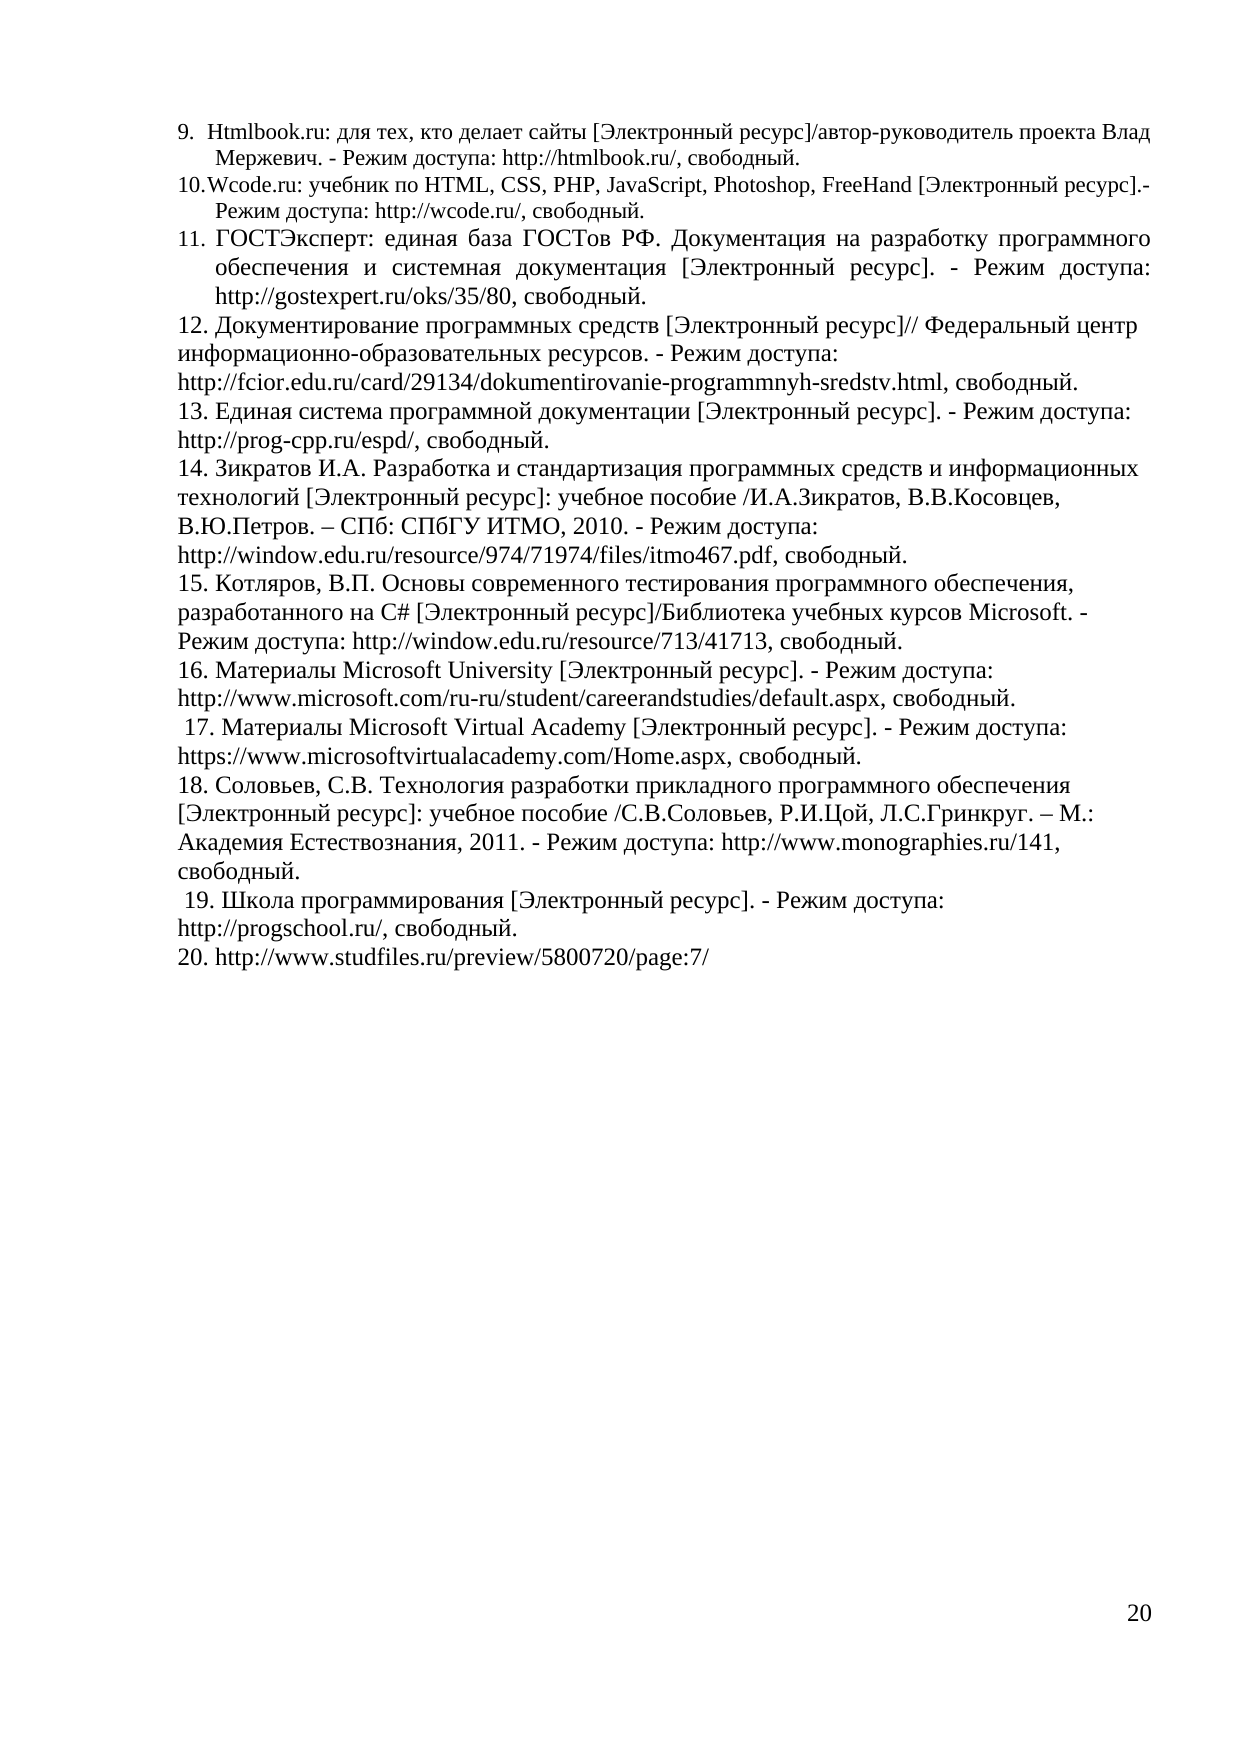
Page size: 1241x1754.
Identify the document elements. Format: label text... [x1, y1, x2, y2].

text 11. ГОСТЭксперт: единая база ГОСТов РФ. Документация на разработку программного обеспечения и системная документация [Электронный ресурс]. - Режим доступа: http://gostexpert.ru/oks/35/80, свободный. [177, 223, 1152, 310]
text 15. Котляров, B.П. Основы современного тестирования программного обеспечения, разработанного на C# [Электронный ресурс]/Библиотека учебных курсов Microsoft. - Режим доступа: http://window.edu.ru/resource/713/41713, свободный. [177, 568, 1152, 655]
text 10. Wcode.ru: учебник по HTML, CSS, PHP, JavaScript, Photoshop, FreeHand [Электронный ресурс].- Режим доступа: http://wcode.ru/, свободный. [177, 171, 1152, 223]
text 20. http://www.studfiles.ru/preview/5800720/page:7/ [177, 942, 1152, 971]
text 19. Школа программирования [Электронный ресурс]. - Режим доступа: http://progschool.ru/, свободный. [177, 885, 1152, 942]
text 16. Материалы Microsoft University [Электронный ресурс]. - Режим доступа: http://www.microsoft.com/ru-ru/student/careerandstudies/default.aspx, свободный. [177, 655, 1152, 712]
text 13. Единая система программной документации [Электронный ресурс]. - Режим доступа: http://prog-cpp.ru/espd/, свободный. [177, 396, 1152, 453]
text 14. Зикратов И.А. Разработка и стандартизация программных средств и информационных технологий [Электронный ресурс]: учебное пособие /И.А.Зикратов, В.В.Косовцев, В.Ю.Петров. – СПб: СПбГУ ИТМО, 2010. - Режим доступа: http://window.edu.ru/resource/974/71974/files/itmo467.pdf, свободный. [177, 453, 1152, 568]
text 18. Соловьев, С.В. Технология разработки прикладного программного обеспечения [Электронный ресурс]: учебное пособие /С.В.Соловьев, Р.И.Цой, Л.С.Гринкруг. – М.: Академия Естествознания, 2011. - Режим доступа: http://www.monographies.ru/141, свободный. [177, 770, 1152, 885]
text 17. Материалы Microsoft Virtual Academy [Электронный ресурс]. - Режим доступа: https://www.microsoftvirtualacademy.com/Home.aspx, свободный. [177, 712, 1152, 770]
text 9. Htmlbook.ru: для тех, кто делает сайты [Электронный ресурс]/автор-руководитель проекта Влад Мержевич. - Режим доступа: http://htmlbook.ru/, свободный. [177, 118, 1152, 171]
text 12. Документирование программных средств [Электронный ресурс]// Федеральный центр информационно-образовательных ресурсов. - Режим доступа: http://fcior.edu.ru/card/29134/dokumentirovanie-programmnyh-sredstv.html, свободный. [177, 310, 1152, 396]
